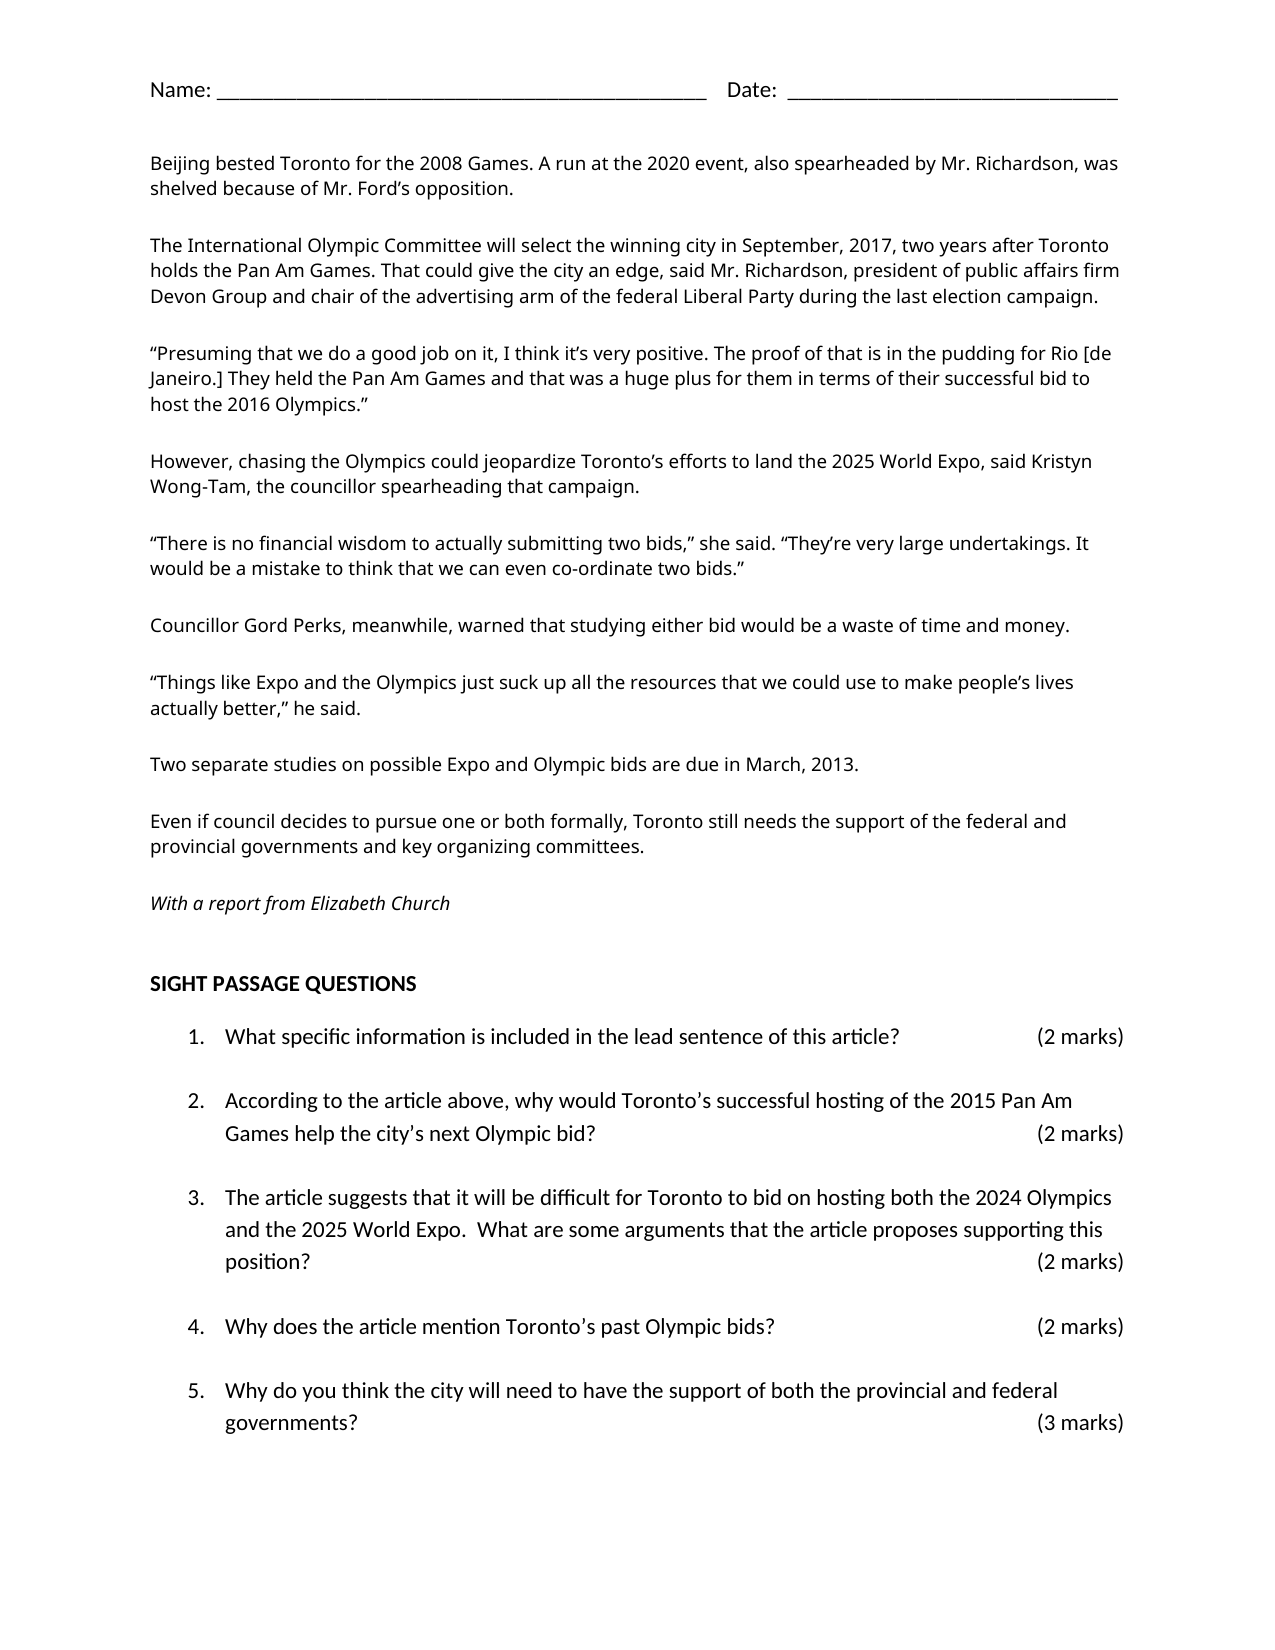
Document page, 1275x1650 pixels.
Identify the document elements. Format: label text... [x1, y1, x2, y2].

text Beijing bested Toronto for the 2008 Games. A run at the 2020 event, also spearheaded by Mr. Richardson, was shelved because of Mr. Ford’s opposition. [150, 150, 1125, 201]
list Why does the article mention Toronto’s past Olympic bids? (2 marks) [187, 1312, 1125, 1340]
list According to the article above, why would Toronto’s successful hosting of the 2015 Pan Am Games help the city’s next Olympic bid? (2 marks) [187, 1087, 1125, 1147]
text Councillor Gord Perks, meanwhile, warned that studying either bid would be a waste of time and money. [150, 612, 1125, 638]
text Two separate studies on possible Expo and Olympic bids are due in March, 2013. [150, 752, 1125, 777]
text With a report from Elizabeth Church [150, 891, 1125, 916]
list Why do you think the city will need to have the support of both the provincial and federal governments? (3 marks) [187, 1376, 1125, 1436]
text SIGHT PASSAGE QUESTIONS [150, 969, 1125, 997]
text The International Olympic Committee will select the winning city in September, 2017, two years after Toronto holds the Pan Am Games. That could give the city an edge, said Mr. Richardson, president of public affairs firm Devon Group and chair of the advertising arm of the federal Liberal Party during the last election campaign. [150, 232, 1125, 309]
text “There is no financial wisdom to actually submitting two bids,” she said. “They’re very large undertakings. It would be a mistake to think that we can even co-ordinate two bids.” [150, 530, 1125, 581]
text Even if council decides to pursue one or both formally, Toronto still needs the support of the federal and provincial governments and key organizing committees. [150, 808, 1125, 859]
list What specific information is included in the lead sentence of this article? (2 marks) [187, 1022, 1125, 1050]
text However, chasing the Olympics could jeopardize Toronto’s efforts to land the 2025 World Expo, said Kristyn Wong-Tam, the councillor spearheading that campaign. [150, 448, 1125, 499]
list The article suggests that it will be difficult for Toronto to bid on hosting both the 2024 Olympics and the 2025 World Expo. What are some arguments that the article proposes supporting this position? (2 marks) [187, 1183, 1125, 1276]
text “Things like Expo and the Olympics just suck up all the resources that we could use to make people’s lives actually better,” he said. [150, 669, 1125, 720]
text “Presuming that we do a good job on it, I think it’s very positive. The proof of that is in the pudding for Rio [de Janeiro.] They held the Pan Am Games and that was a huge plus for them in terms of their successful bid to host the 2016 Olympics.” [150, 340, 1125, 417]
